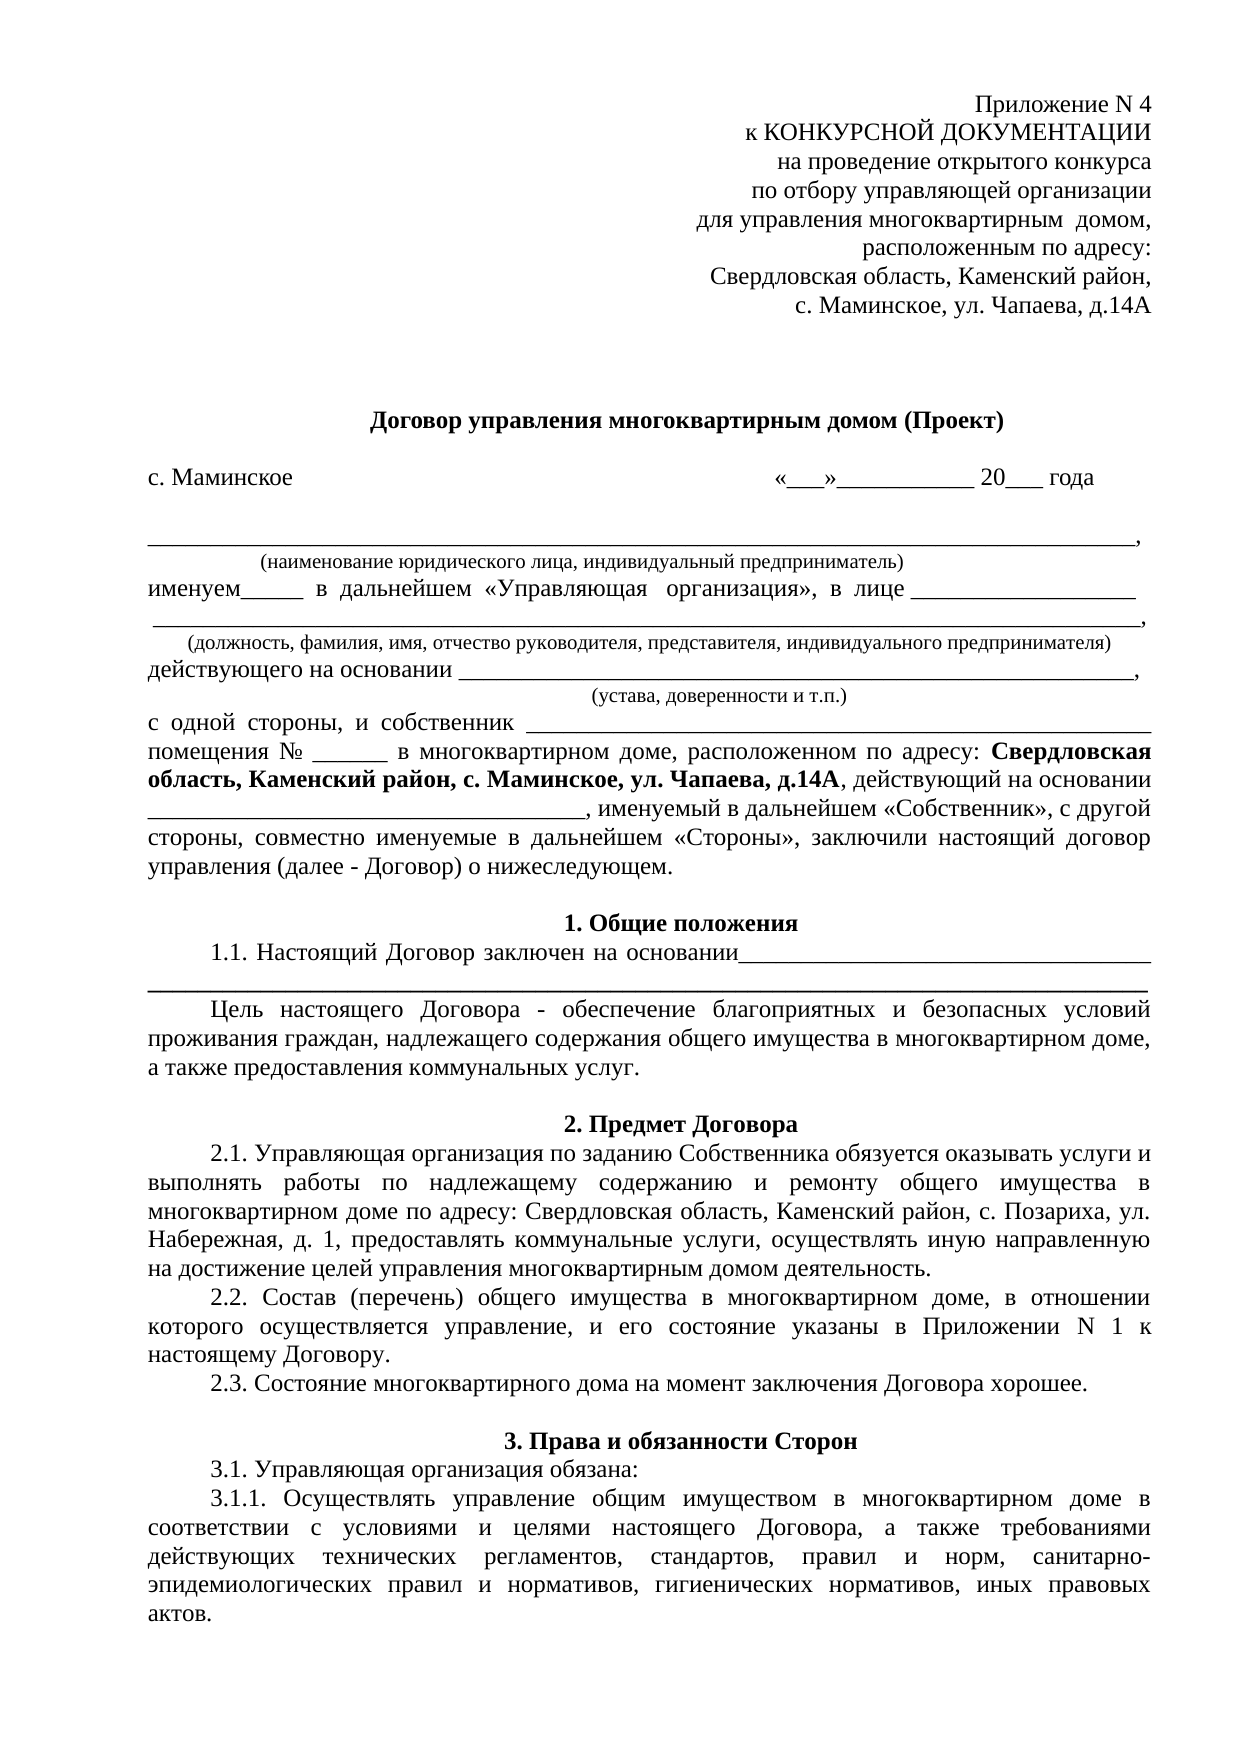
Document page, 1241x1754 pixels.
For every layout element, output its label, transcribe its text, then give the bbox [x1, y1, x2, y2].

text (устава, доверенности и т.п.) [148, 683, 1152, 707]
text 2. Предмет Договора [148, 1109, 1152, 1138]
text (наименование юридического лица, индивидуальный предприниматель) [148, 549, 1152, 573]
text к КОНКУРСНОЙ ДОКУМЕНТАЦИИ [148, 117, 1152, 146]
text 1. Общие положения [148, 908, 1152, 937]
text Договор управления многоквартирным домом (Проект) [148, 405, 1152, 434]
text 3.1.1. Осуществлять управление общим имуществом в многоквартирном доме в соответствии с условиями и целями настоящего Договора, а также требованиями действующих технических регламентов, стандартов, правил и норм, санитарно-эпидемиологических правил и нормативов, гигиенических нормативов, иных правовых актов. [148, 1483, 1152, 1627]
text Приложение N 4 [148, 89, 1152, 117]
list по отбору управляющей организации [148, 175, 1152, 204]
text _______________________________________________________________________________, (должность, фамилия, имя, отчество руководителя, представителя, индивидуального предпринимателя) [148, 601, 1152, 654]
list Свердловская область, Каменский район, [148, 261, 1152, 290]
text 2.3. Состояние многоквартирного дома на момент заключения Договора хорошее. [148, 1368, 1152, 1397]
list с. Маминское, ул. Чапаева, д.14А [148, 290, 1152, 319]
list на проведение открытого конкурса [148, 146, 1152, 175]
text 2.1. Управляющая организация по заданию Собственника обязуется оказывать услуги и выполнять работы по надлежащему содержанию и ремонту общего имущества в многоквартирном доме по адресу: Свердловская область, Каменский район, с. Позариха, ул. Набережная, д. 1, предоставлять коммунальные услуги, осуществлять иную направленную на достижение целей управления многоквартирным домом деятельность. [148, 1138, 1152, 1282]
text 2.2. Состав (перечень) общего имущества в многоквартирном доме, в отношении которого осуществляется управление, и его состояние указаны в Приложении N 1 к настоящему Договору. [148, 1282, 1152, 1368]
text 3.1. Управляющая организация обязана: [148, 1454, 1152, 1483]
text именуем_____ в дальнейшем «Управляющая организация», в лице __________________ [148, 573, 1152, 601]
text действующего на основании ______________________________________________________, [148, 654, 1152, 683]
list расположенным по адресу: [148, 232, 1152, 261]
text _______________________________________________________________________________, [148, 520, 1152, 549]
text с. Маминское «___»___________ 20___ года [148, 462, 1152, 491]
text 1.1. Настоящий Договор заключен на основании_________________________________ ________________________________________________________________________________ [148, 937, 1152, 994]
text 3. Права и обязанности Сторон [148, 1426, 1152, 1454]
text с одной стороны, и собственник __________________________________________________ помещения № ______ в многоквартирном доме, расположенном по адресу: Свердловская область, Каменский район, с. Маминское, ул. Чапаева, д.14А, действующий на основании ___________________________________, именуемый в дальнейшем «Собственник», с другой стороны, совместно именуемые в дальнейшем «Стороны», заключили настоящий договор управления (далее - Договор) о нижеследующем. [148, 707, 1152, 879]
list для управления многоквартирным домом, [148, 204, 1152, 232]
text Цель настоящего Договора - обеспечение благоприятных и безопасных условий проживания граждан, надлежащего содержания общего имущества в многоквартирном доме, а также предоставления коммунальных услуг. [148, 994, 1152, 1081]
